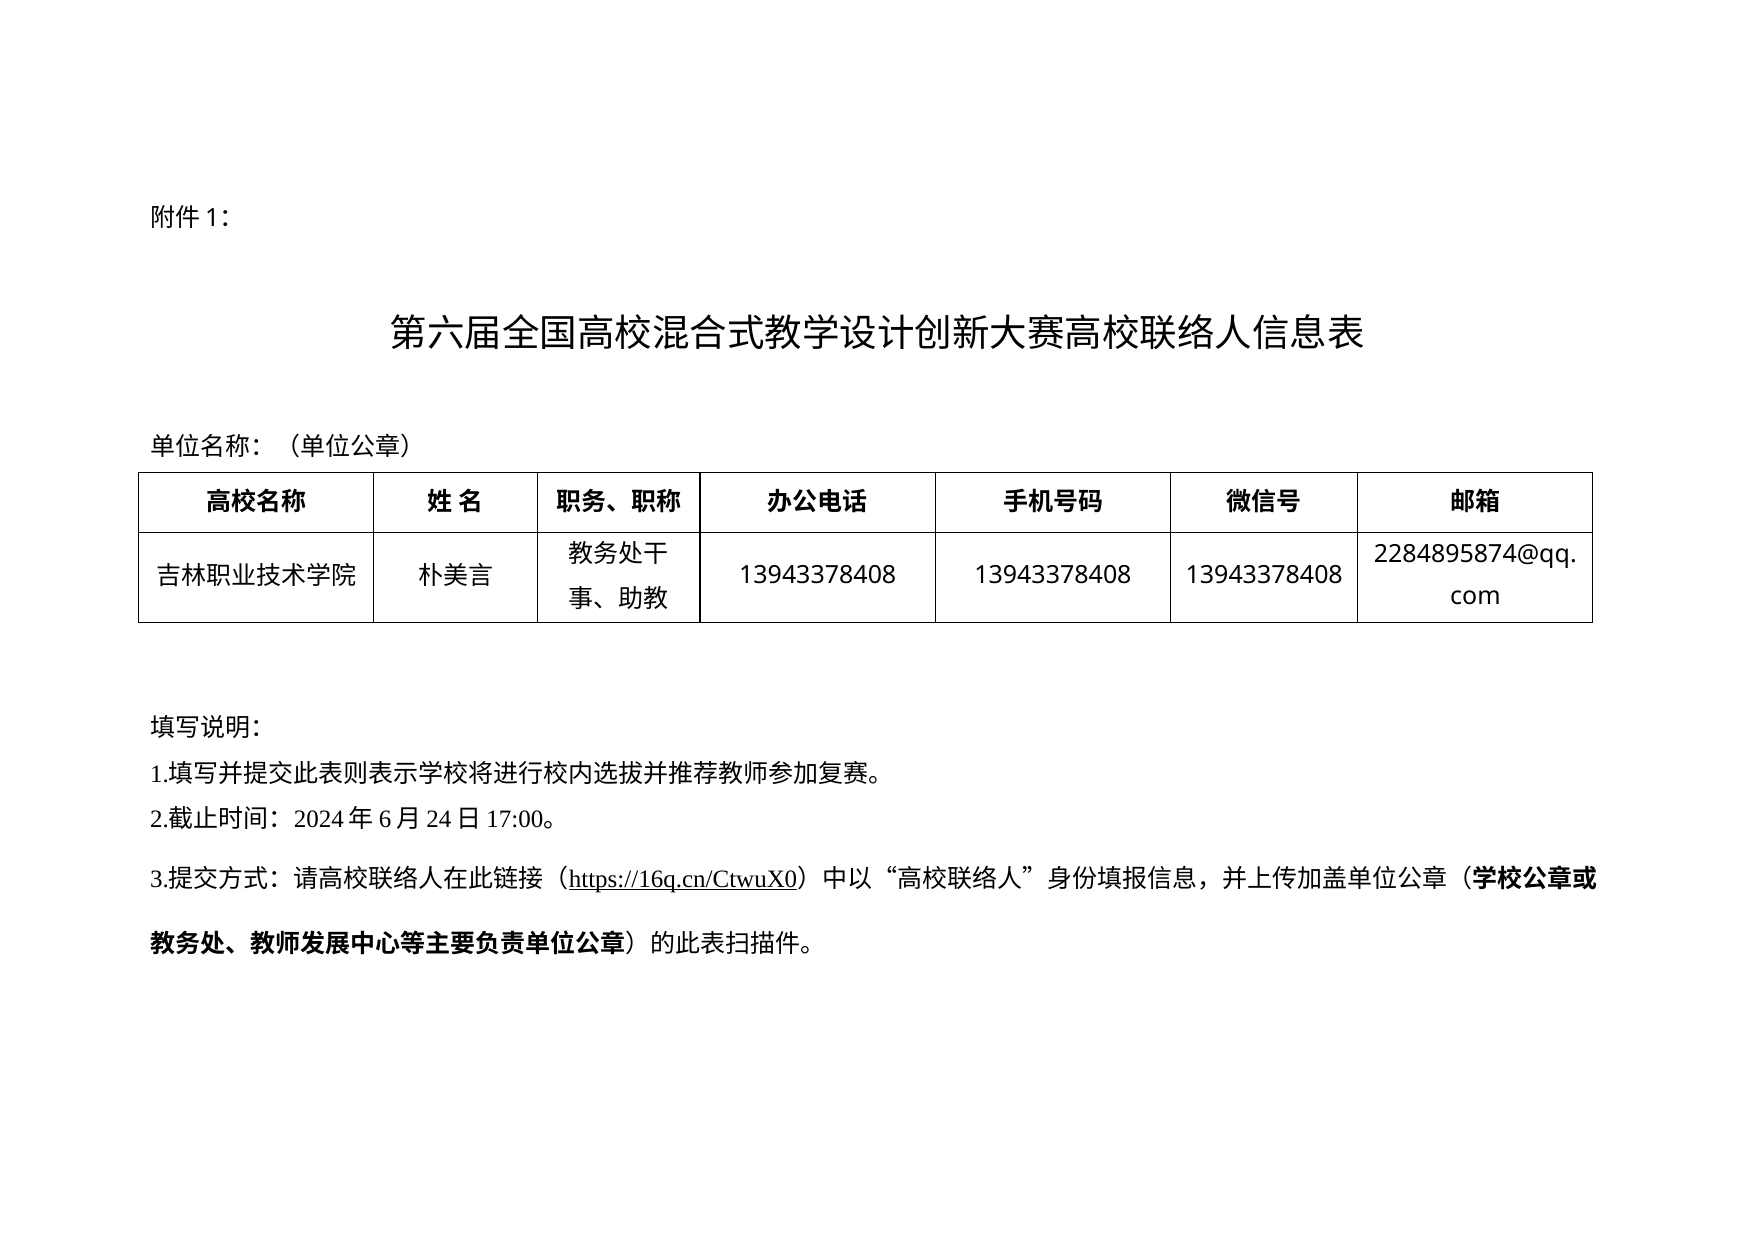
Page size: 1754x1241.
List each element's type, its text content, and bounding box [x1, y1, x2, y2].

table_cell 13943378408 [1171, 533, 1357, 622]
text 1.填写并提交此表则表示学校将进行校内选拔并推荐教师参加复赛。 [150, 753, 1604, 789]
table_cell 13943378408 [936, 533, 1170, 622]
text 2.截止时间：2024年6月24日17:00。 [150, 798, 1604, 834]
table_header 手机号码 [936, 473, 1170, 532]
table_header 微信号 [1171, 473, 1357, 532]
table_cell 2284895874@qq.com [1358, 533, 1592, 622]
table_header 职务、职称 [538, 473, 699, 532]
table_cell 吉林职业技术学院 [139, 533, 373, 622]
table_header 高校名称 [139, 473, 373, 532]
table_cell 13943378408 [701, 533, 935, 622]
table_cell 教务处干事、助教 [538, 533, 699, 622]
table_cell 朴美言 [374, 533, 537, 622]
text 单位名称：（单位公章） [150, 427, 1604, 463]
text 第六届全国高校混合式教学设计创新大赛高校联络人信息表 [150, 303, 1604, 357]
table_header 姓 名 [374, 473, 537, 532]
text 填写说明： [150, 708, 1604, 744]
text 3.提交方式：请高校联络人在此链接（https://16q.cn/CtwuX0）中以“高校联络人”身份填报信息，并上传加盖单位公章（学校公章或教务处、教师发展中心等主要负责单位公章）的此表扫描件。 [150, 844, 1604, 974]
text 附件1： [150, 198, 1604, 234]
table_header 办公电话 [701, 473, 935, 532]
table_header 邮箱 [1358, 473, 1592, 532]
